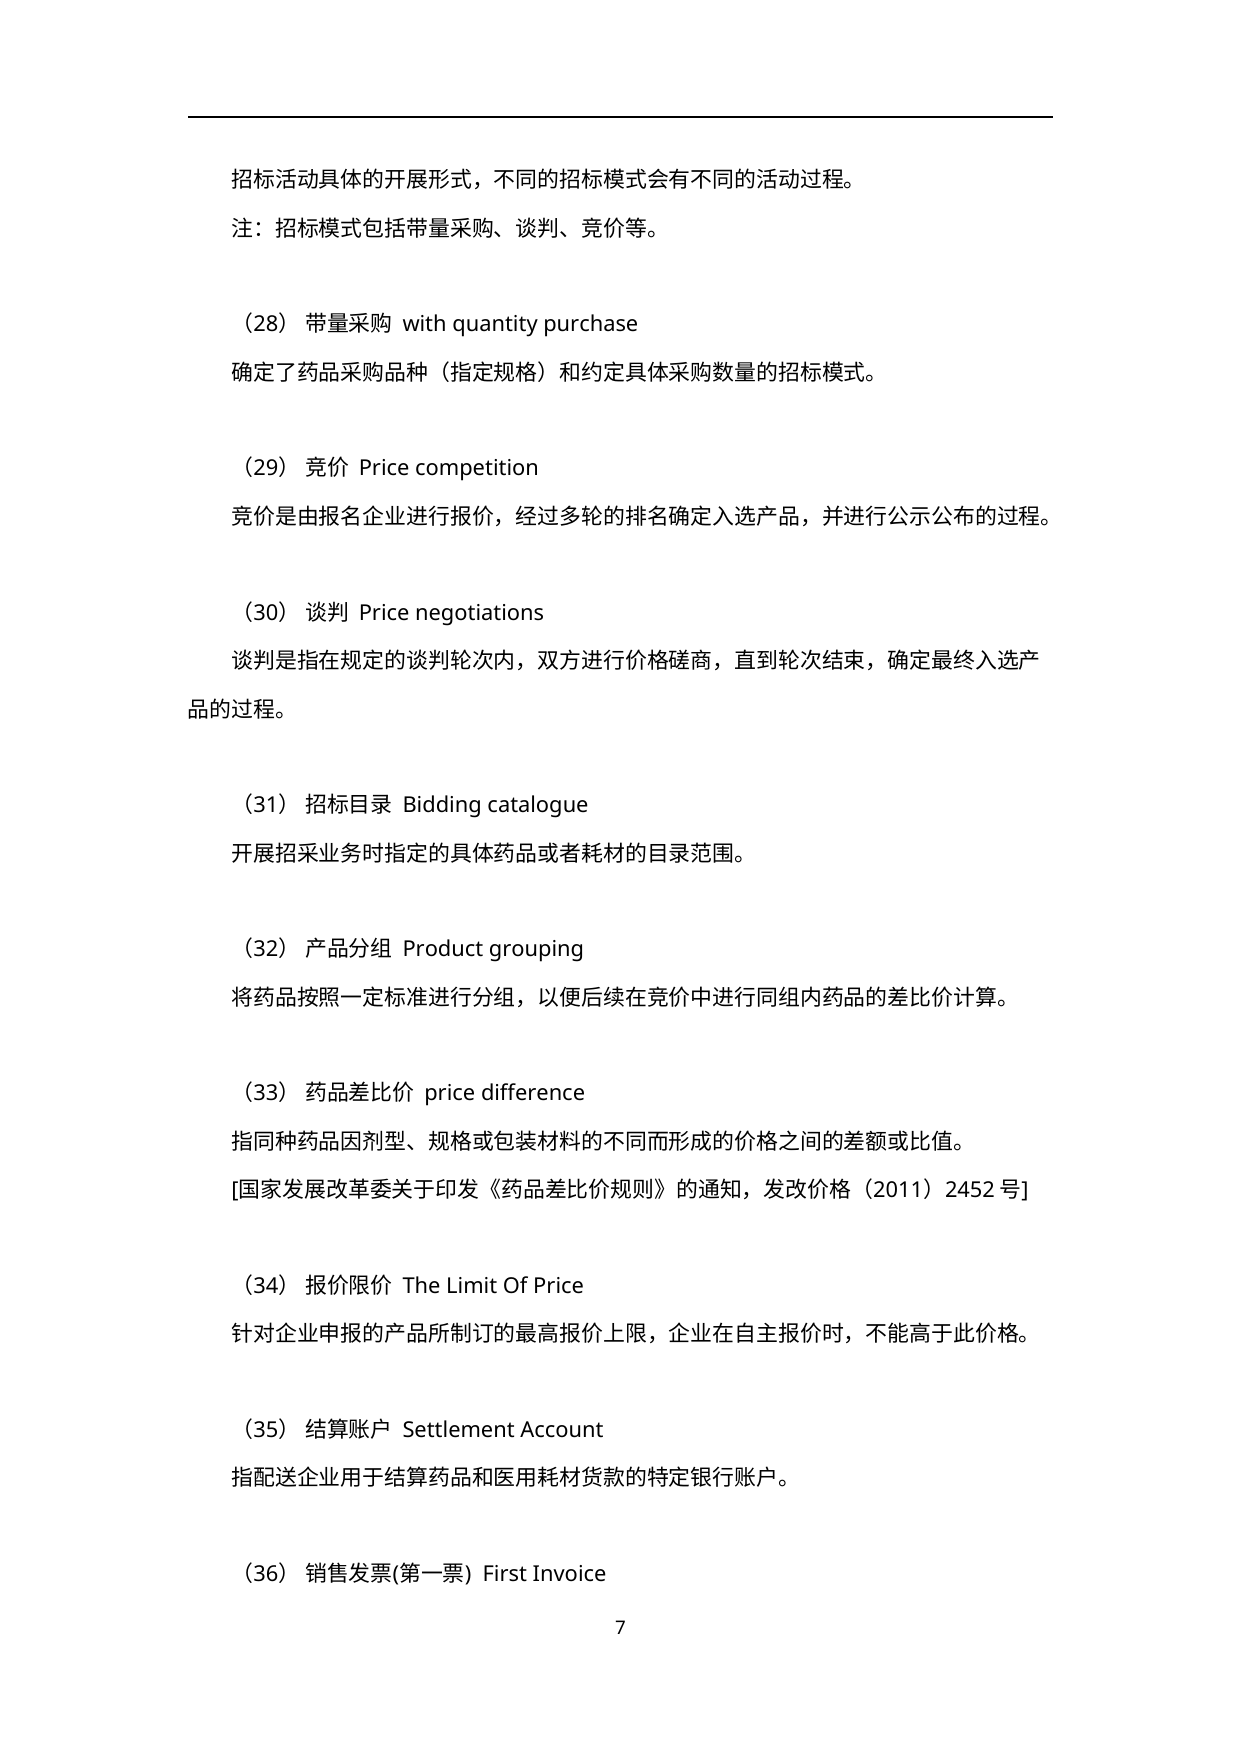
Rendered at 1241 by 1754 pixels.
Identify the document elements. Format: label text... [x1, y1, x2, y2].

list 招标目录 Bidding catalogue [187, 787, 1053, 819]
list 带量采购 with quantity purchase [187, 306, 1053, 338]
text 招标活动具体的开展形式，不同的招标模式会有不同的活动过程。 [187, 162, 1053, 194]
text 注：招标模式包括带量采购、谈判、竞价等。 [187, 210, 1053, 243]
list 销售发票(第一票) First Invoice [187, 1556, 1053, 1588]
text 指配送企业用于结算药品和医用耗材货款的特定银行账户。 [187, 1460, 1053, 1492]
text 将药品按照一定标准进行分组，以便后续在竞价中进行同组内药品的差比价计算。 [187, 979, 1053, 1012]
text 竞价是由报名企业进行报价，经过多轮的排名确定入选产品，并进行公示公布的过程。 [187, 498, 1053, 531]
text 指同种药品因剂型、规格或包装材料的不同而形成的价格之间的差额或比值。 [187, 1123, 1053, 1156]
text [国家发展改革委关于印发《药品差比价规则》的通知，发改价格（2011）2452号] [187, 1172, 1053, 1204]
text 谈判是指在规定的谈判轮次内，双方进行价格磋商，直到轮次结束，确定最终入选产品的过程。 [187, 642, 1053, 724]
text 开展招采业务时指定的具体药品或者耗材的目录范围。 [187, 835, 1053, 868]
list 谈判 Price negotiations [187, 594, 1053, 627]
list 结算账户 Settlement Account [187, 1412, 1053, 1444]
text 针对企业申报的产品所制订的最高报价上限，企业在自主报价时，不能高于此价格。 [187, 1316, 1053, 1348]
text 确定了药品采购品种（指定规格）和约定具体采购数量的招标模式。 [187, 354, 1053, 387]
list 竞价 Price competition [187, 450, 1053, 483]
list 药品差比价 price difference [187, 1075, 1053, 1108]
list 报价限价 The Limit Of Price [187, 1267, 1053, 1300]
list 产品分组 Product grouping [187, 931, 1053, 963]
